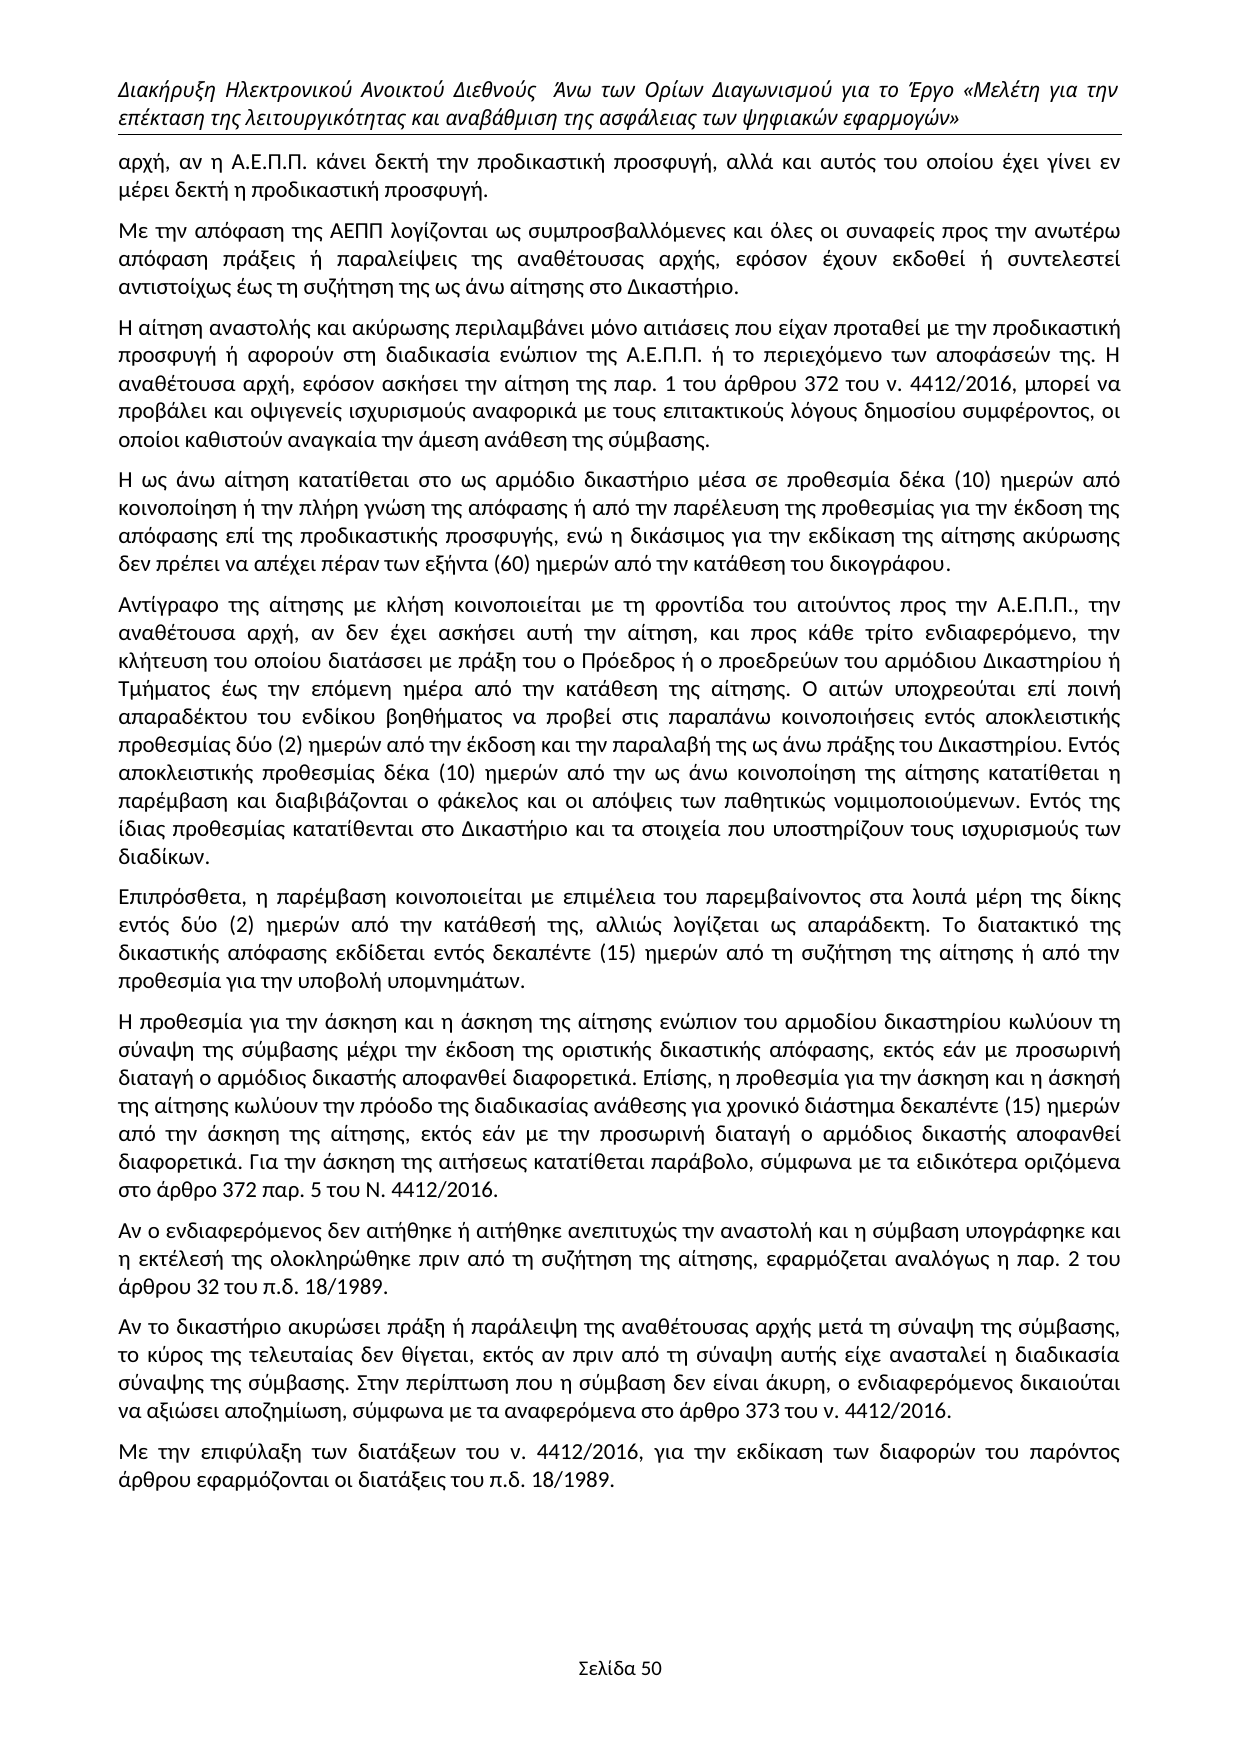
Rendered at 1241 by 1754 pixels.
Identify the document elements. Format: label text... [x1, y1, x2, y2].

text Με την απόφαση της ΑΕΠΠ λογίζονται ως συμπροσβαλλόμενες και όλες οι συναφείς προς την ανωτέρω απόφαση πράξεις ή παραλείψεις της αναθέτουσας αρχής, εφόσον έχουν εκδοθεί ή συντελεστεί αντιστοίχως έως τη συζήτηση της ως άνω αίτησης στο Δικαστήριο. [118, 216, 1122, 300]
text Αν το δικαστήριο ακυρώσει πράξη ή παράλειψη της αναθέτουσας αρχής μετά τη σύναψη της σύμβασης, το κύρος της τελευταίας δεν θίγεται, εκτός αν πριν από τη σύναψη αυτής είχε ανασταλεί η διαδικασία σύναψης της σύμβασης. Στην περίπτωση που η σύμβαση δεν είναι άκυρη, ο ενδιαφερόμενος δικαιούται να αξιώσει αποζημίωση, σύμφωνα με τα αναφερόμενα στο άρθρο 373 του ν. 4412/2016. [118, 1312, 1122, 1424]
text Η προθεσμία για την άσκηση και η άσκηση της αίτησης ενώπιον του αρμοδίου δικαστηρίου κωλύουν τη σύναψη της σύμβασης μέχρι την έκδοση της οριστικής δικαστικής απόφασης, εκτός εάν με προσωρινή διαταγή ο αρμόδιος δικαστής αποφανθεί διαφορετικά. Επίσης, η προθεσμία για την άσκηση και η άσκησή της αίτησης κωλύουν την πρόοδο της διαδικασίας ανάθεσης για χρονικό διάστημα δεκαπέντε (15) ημερών από την άσκηση της αίτησης, εκτός εάν με την προσωρινή διαταγή ο αρμόδιος δικαστής αποφανθεί διαφορετικά. Για την άσκηση της αιτήσεως κατατίθεται παράβολο, σύμφωνα με τα ειδικότερα οριζόμενα στο άρθρο 372 παρ. 5 του Ν. 4412/2016. [118, 1007, 1122, 1203]
text Η αίτηση αναστολής και ακύρωσης περιλαμβάνει μόνο αιτιάσεις που είχαν προταθεί με την προδικαστική προσφυγή ή αφορούν στη διαδικασία ενώπιον της Α.Ε.Π.Π. ή το περιεχόμενο των αποφάσεών της. Η αναθέτουσα αρχή, εφόσον ασκήσει την αίτηση της παρ. 1 του άρθρου 372 του ν. 4412/2016, μπορεί να προβάλει και οψιγενείς ισχυρισμούς αναφορικά με τους επιτακτικούς λόγους δημοσίου συμφέροντος, οι οποίοι καθιστούν αναγκαία την άμεση ανάθεση της σύμβασης. [118, 313, 1122, 453]
text Η ως άνω αίτηση κατατίθεται στο ως αρμόδιο δικαστήριο μέσα σε προθεσμία δέκα (10) ημερών από κοινοποίηση ή την πλήρη γνώση της απόφασης ή από την παρέλευση της προθεσμίας για την έκδοση της απόφασης επί της προδικαστικής προσφυγής, ενώ η δικάσιμος για την εκδίκαση της αίτησης ακύρωσης δεν πρέπει να απέχει πέραν των εξήντα (60) ημερών από την κατάθεση του δικογράφου. [118, 465, 1122, 577]
text Αν ο ενδιαφερόμενος δεν αιτήθηκε ή αιτήθηκε ανεπιτυχώς την αναστολή και η σύμβαση υπογράφηκε και η εκτέλεσή της ολοκληρώθηκε πριν από τη συζήτηση της αίτησης, εφαρμόζεται αναλόγως η παρ. 2 του άρθρου 32 του π.δ. 18/1989. [118, 1216, 1122, 1300]
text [118, 147, 1122, 203]
text Αντίγραφο της αίτησης με κλήση κοινοποιείται με τη φροντίδα του αιτούντος προς την Α.Ε.Π.Π., την αναθέτουσα αρχή, αν δεν έχει ασκήσει αυτή την αίτηση, και προς κάθε τρίτο ενδιαφερόμενο, την κλήτευση του οποίου διατάσσει με πράξη του ο Πρόεδρος ή ο προεδρεύων του αρμόδιου Δικαστηρίου ή Τμήματος έως την επόμενη ημέρα από την κατάθεση της αίτησης. Ο αιτών υποχρεούται επί ποινή απαραδέκτου του ενδίκου βοηθήματος να προβεί στις παραπάνω κοινοποιήσεις εντός αποκλειστικής προθεσμίας δύο (2) ημερών από την έκδοση και την παραλαβή της ως άνω πράξης του Δικαστηρίου. Εντός αποκλειστικής προθεσμίας δέκα (10) ημερών από την ως άνω κοινοποίηση της αίτησης κατατίθεται η παρέμβαση και διαβιβάζονται ο φάκελος και οι απόψεις των παθητικώς νομιμοποιούμενων. Εντός της ίδιας προθεσμίας κατατίθενται στο Δικαστήριο και τα στοιχεία που υποστηρίζουν τους ισχυρισμούς των διαδίκων. [118, 590, 1122, 870]
text Με την επιφύλαξη των διατάξεων του ν. 4412/2016, για την εκδίκαση των διαφορών του παρόντος άρθρου εφαρμόζονται οι διατάξεις του π.δ. 18/1989. [118, 1437, 1122, 1493]
text Επιπρόσθετα, η παρέμβαση κοινοποιείται με επιμέλεια του παρεμβαίνοντος στα λοιπά μέρη της δίκης εντός δύο (2) ημερών από την κατάθεσή της, αλλιώς λογίζεται ως απαράδεκτη. Το διατακτικό της δικαστικής απόφασης εκδίδεται εντός δεκαπέντε (15) ημερών από τη συζήτηση της αίτησης ή από την προθεσμία για την υποβολή υπομνημάτων. [118, 882, 1122, 994]
